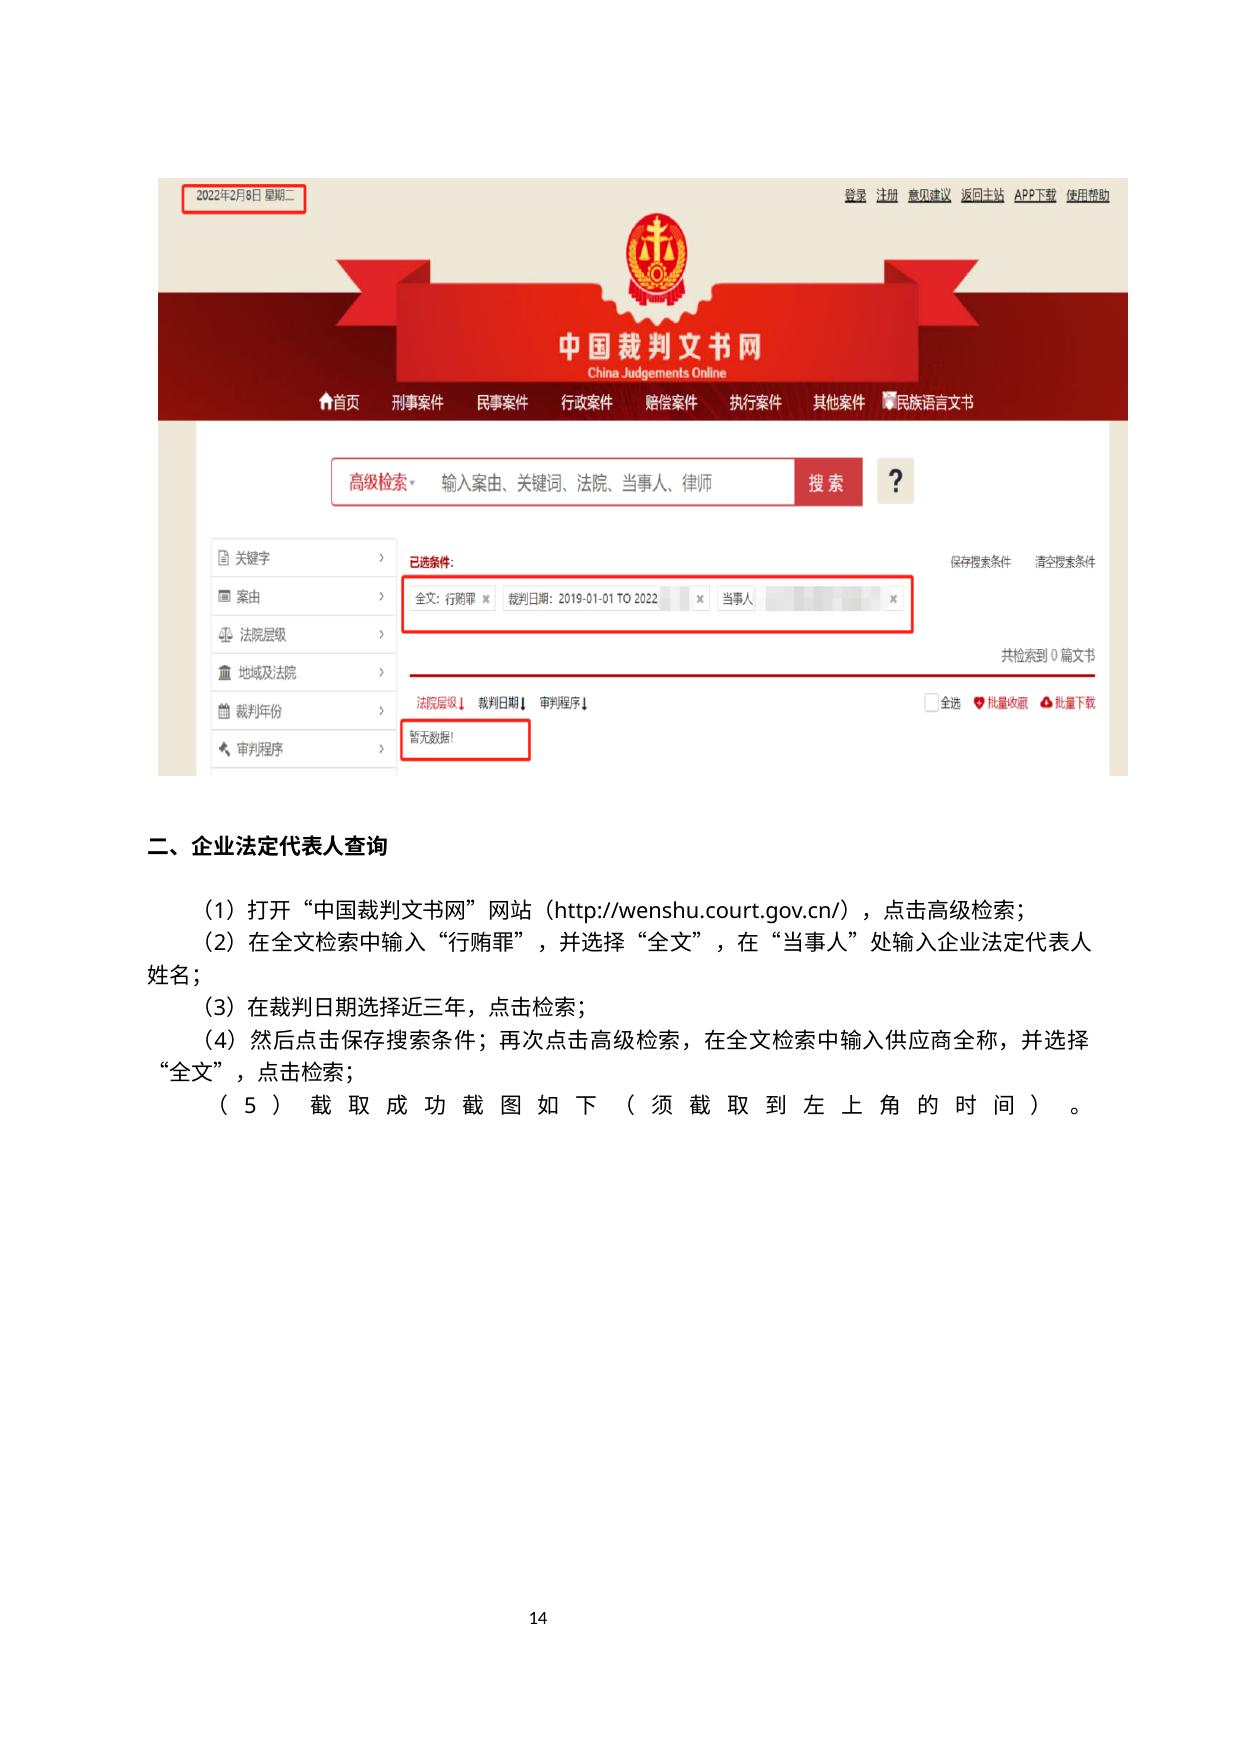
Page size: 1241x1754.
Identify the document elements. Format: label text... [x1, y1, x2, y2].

picture [158, 178, 1128, 776]
text （4）然后点击保存搜索条件；再次点击高级检索，在全文检索中输入供应商全称，并选择“全文”，点击检索； [148, 1022, 1093, 1087]
text （2）在全文检索中输入“行贿罪”，并选择“全文”，在“当事人”处输入企业法定代表人姓名； [148, 925, 1093, 990]
text （5）截取成功截图如下（须截取到左上角的时间）。 [148, 1087, 1093, 1120]
text （1）打开“中国裁判文书网”网站（http://wenshu.court.gov.cn/），点击高级检索； [148, 892, 1093, 925]
text （3）在裁判日期选择近三年，点击检索； [148, 990, 1093, 1022]
